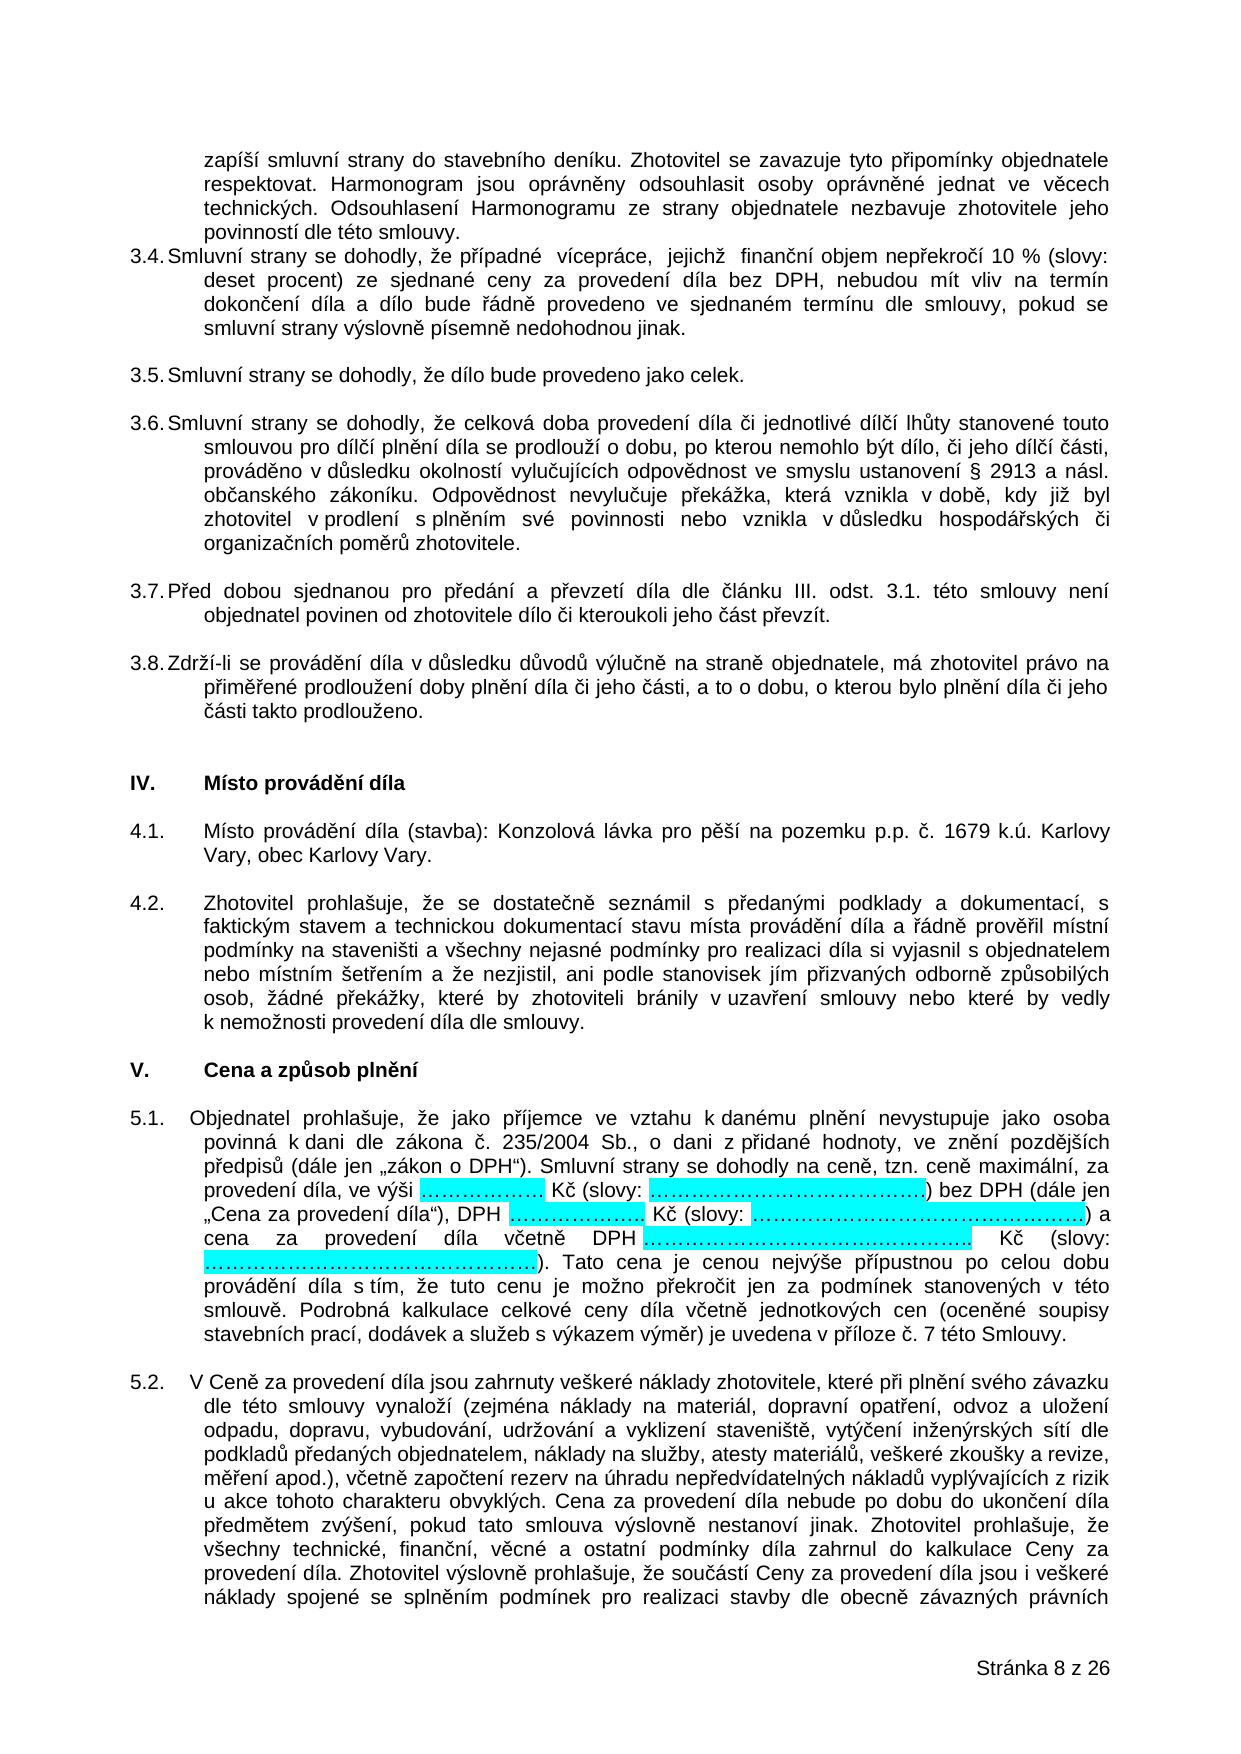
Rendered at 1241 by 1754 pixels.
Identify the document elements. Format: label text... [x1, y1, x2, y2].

list Smluvní strany se dohodly, že případné vícepráce, jejichž finanční objem nepřekročí 10 % (slovy: deset procent) ze sjednané ceny za provedení díla bez DPH, nebudou mít vliv na termín dokončení díla a dílo bude řádně provedeno ve sjednaném termínu dle smlouvy, pokud se smluvní strany výslovně písemně nedohodnou jinak. [130, 243, 1110, 339]
text IV. Místo provádění díla [130, 771, 1110, 794]
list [130, 148, 1110, 243]
list Zdrží-li se provádění díla v důsledku důvodů výlučně na straně objednatele, má zhotovitel právo na přiměřené prodloužení doby plnění díla či jeho části, a to o dobu, o kterou bylo plnění díla či jeho části takto prodlouženo. [130, 651, 1110, 723]
list Místo provádění díla (stavba): Konzolová lávka pro pěší na pozemku p.p. č. 1679 k.ú. Karlovy Vary, obec Karlovy Vary. [130, 818, 1110, 866]
subtitle V. Cena a způsob plnění [130, 1058, 1110, 1082]
list Smluvní strany se dohodly, že dílo bude provedeno jako celek. [130, 363, 1110, 387]
list Před dobou sjednanou pro předání a převzetí díla dle článku III. odst. 3.1. této smlouvy není objednatel povinen od zhotovitele dílo či kteroukoli jeho část převzít. [130, 579, 1110, 627]
list Objednatel prohlašuje, že jako příjemce ve vztahu k danému plnění nevystupuje jako osoba povinná k dani dle zákona č. 235/2004 Sb., o dani z přidané hodnoty, ve znění pozdějších předpisů (dále jen „zákon o DPH“). Smluvní strany se dohodly na ceně, tzn. ceně maximální, za provedení díla, ve výši ……………… Kč (slovy: ………………………………….) bez DPH (dále jen „Cena za provedení díla“), DPH ……………….. Kč (slovy: …………………………………………) a cena za provedení díla včetně DPH …………………………….………….. Kč (slovy: …………………………………………). Tato cena je cenou nejvýše přípustnou po celou dobu provádění díla s tím, že tuto cenu je možno překročit jen za podmínek stanovených v této smlouvě. Podrobná kalkulace celkové ceny díla včetně jednotkových cen (oceněné soupisy stavebních prací, dodávek a služeb s výkazem výměr) je uvedena v příloze č. 7 této Smlouvy. [130, 1106, 1110, 1346]
list Smluvní strany se dohodly, že celková doba provedení díla či jednotlivé dílčí lhůty stanovené touto smlouvou pro dílčí plnění díla se prodlouží o dobu, po kterou nemohlo být dílo, či jeho dílčí části, prováděno v důsledku okolností vylučujících odpovědnost ve smyslu ustanovení § 2913 a násl. občanského zákoníku. Odpovědnost nevylučuje překážka, která vznikla v době, kdy již byl zhotovitel v prodlení s plněním své povinnosti nebo vznikla v důsledku hospodářských či organizačních poměrů zhotovitele. [130, 411, 1110, 555]
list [130, 1369, 1110, 1609]
list Zhotovitel prohlašuje, že se dostatečně seznámil s předanými podklady a dokumentací, s faktickým stavem a technickou dokumentací stavu místa provádění díla a řádně prověřil místní podmínky na staveništi a všechny nejasné podmínky pro realizaci díla si vyjasnil s objednatelem nebo místním šetřením a že nezjistil, ani podle stanovisek jím přizvaných odborně způsobilých osob, žádné překážky, které by zhotoviteli bránily v uzavření smlouvy nebo které by vedly k nemožnosti provedení díla dle smlouvy. [130, 890, 1110, 1034]
